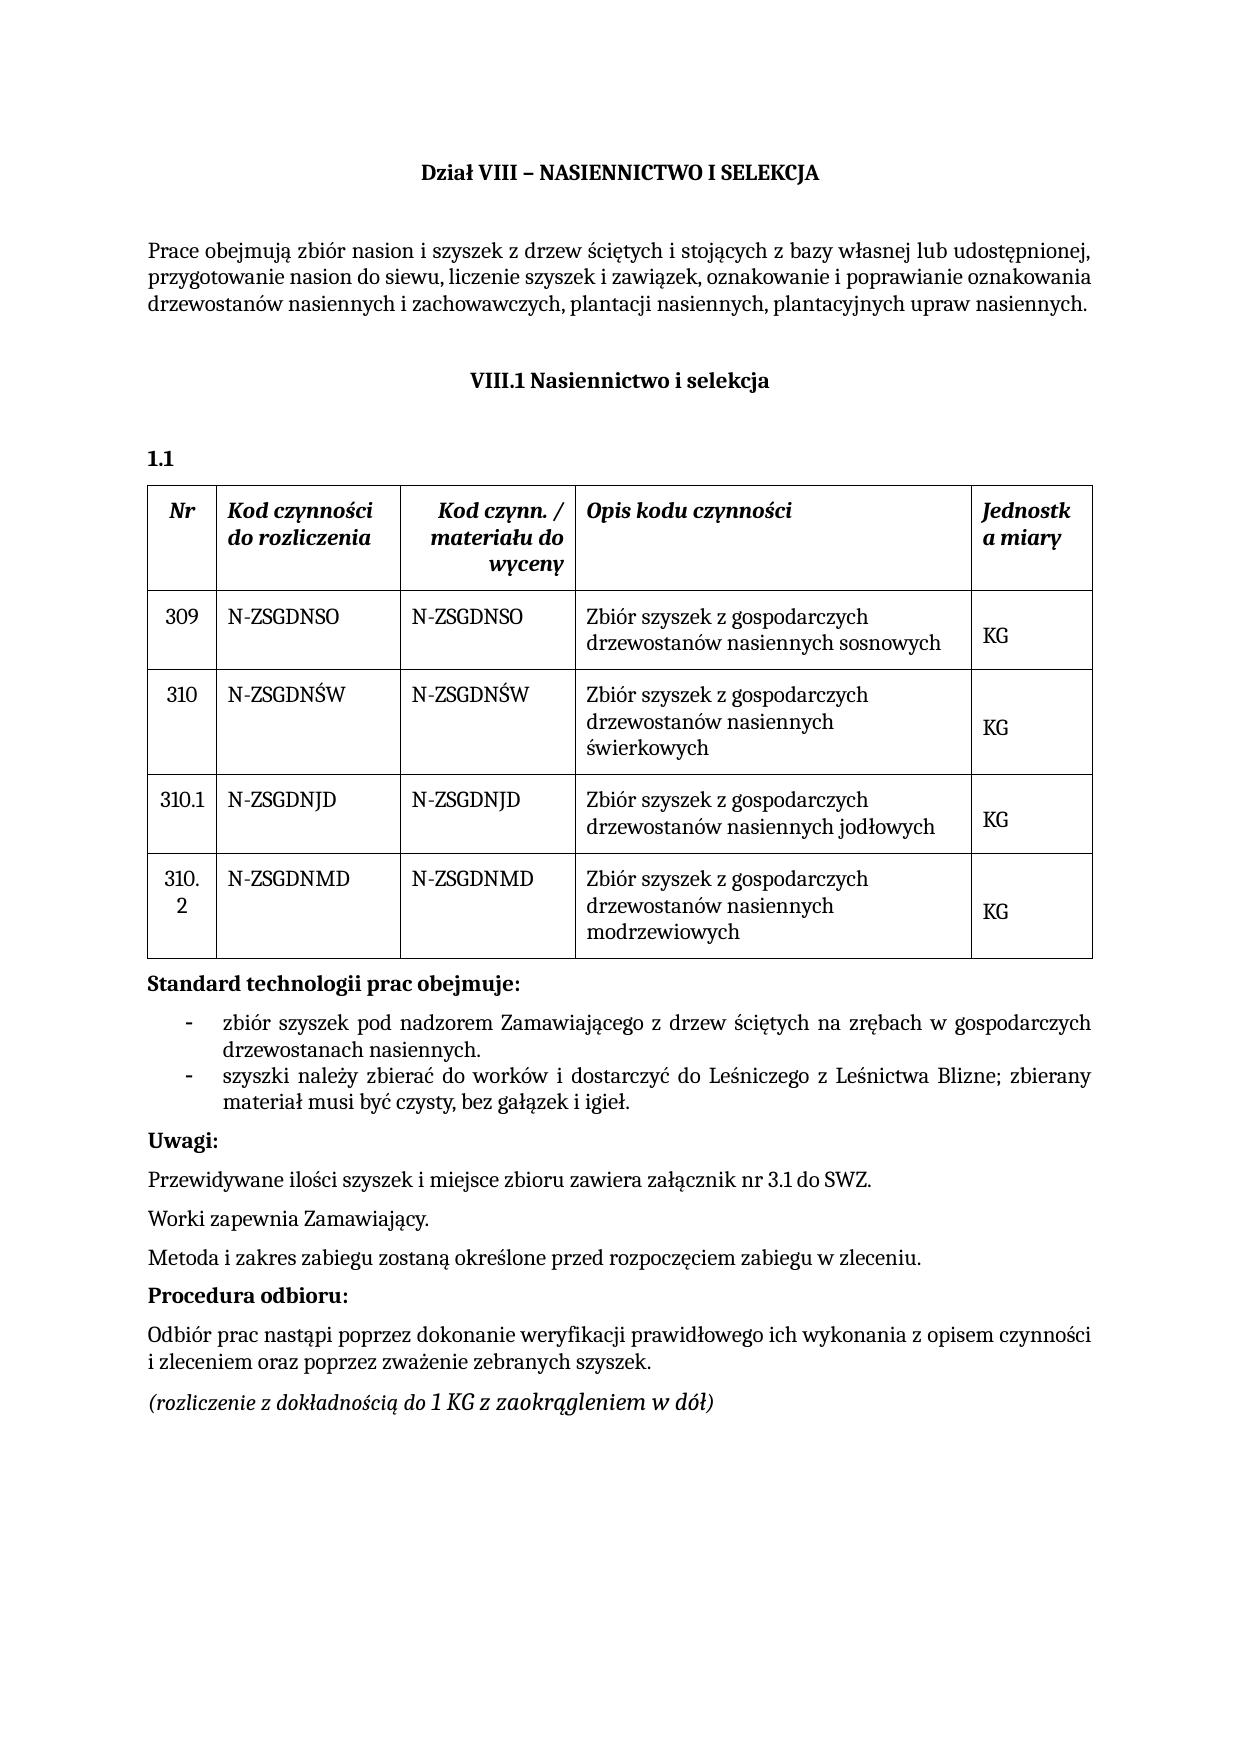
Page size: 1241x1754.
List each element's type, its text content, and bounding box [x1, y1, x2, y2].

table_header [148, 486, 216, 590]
text VIII.1 Nasiennictwo i selekcja [148, 368, 1093, 394]
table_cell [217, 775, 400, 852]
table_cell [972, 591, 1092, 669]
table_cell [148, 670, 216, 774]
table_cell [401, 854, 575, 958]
text Standard technologii prac obejmuje: [148, 971, 1093, 997]
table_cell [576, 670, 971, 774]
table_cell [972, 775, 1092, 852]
list zbiór szyszek pod nadzorem Zamawiającego z drzew ściętych na zrębach w gospodarczych drzewostanach nasiennych. [185, 1010, 1093, 1063]
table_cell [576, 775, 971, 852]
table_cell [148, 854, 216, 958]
text 1.1 [148, 446, 1093, 472]
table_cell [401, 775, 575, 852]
text Worki zapewnia Zamawiający. [148, 1206, 1093, 1232]
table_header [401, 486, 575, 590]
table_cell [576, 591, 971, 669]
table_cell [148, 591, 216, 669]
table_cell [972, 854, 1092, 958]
text Prace obejmują zbiór nasion i szyszek z drzew ściętych i stojących z bazy własnej lub udostępnionej, przygotowanie nasion do siewu, liczenie szyszek i zawiązek, oznakowanie i poprawianie oznakowania drzewostanów nasiennych i zachowawczych, plantacji nasiennych, plantacyjnych upraw nasiennych. [148, 238, 1093, 317]
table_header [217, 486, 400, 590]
text Przewidywane ilości szyszek i miejsce zbioru zawiera załącznik nr 3.1 do SWZ. [148, 1167, 1093, 1193]
list szyszki należy zbierać do worków i dostarczyć do Leśniczego z Leśnictwa Blizne; zbierany materiał musi być czysty, bez gałązek i igieł. [185, 1063, 1093, 1115]
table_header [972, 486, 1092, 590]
text Metoda i zakres zabiegu zostaną określone przed rozpoczęciem zabiegu w zleceniu. [148, 1244, 1093, 1271]
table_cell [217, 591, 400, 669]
text (rozliczenie z dokładnością do 1 KG z zaokrągleniem w dół) [148, 1387, 1093, 1416]
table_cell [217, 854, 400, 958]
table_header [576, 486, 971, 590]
text Procedura odbioru: [148, 1283, 1093, 1310]
text Dział VIII – NASIENNICTWO I SELEKCJA [148, 160, 1093, 186]
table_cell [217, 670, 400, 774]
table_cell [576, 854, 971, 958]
text Odbiór prac nastąpi poprzez dokonanie weryfikacji prawidłowego ich wykonania z opisem czynności i zleceniem oraz poprzez zważenie zebranych szyszek. [148, 1322, 1093, 1375]
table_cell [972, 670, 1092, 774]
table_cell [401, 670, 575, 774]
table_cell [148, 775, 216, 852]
text Uwagi: [148, 1128, 1093, 1154]
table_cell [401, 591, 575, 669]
